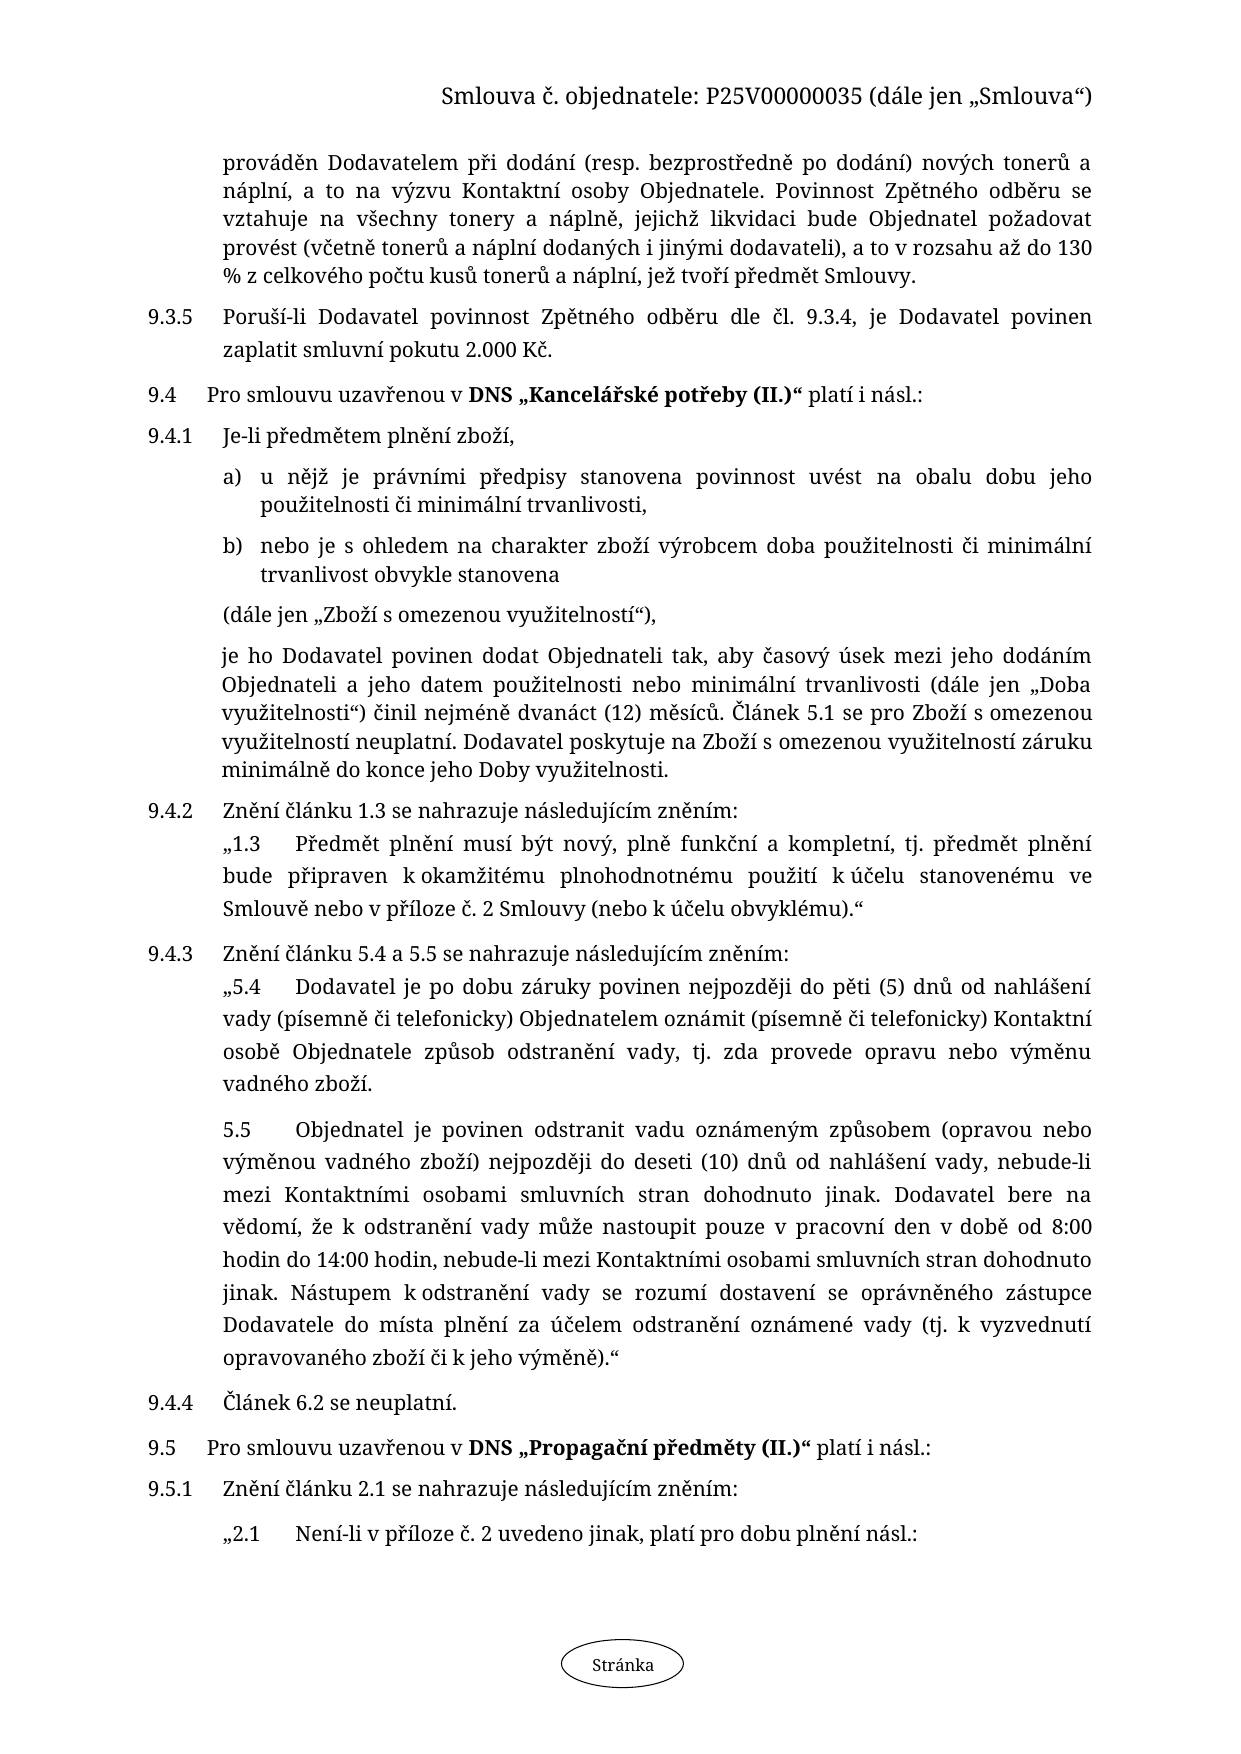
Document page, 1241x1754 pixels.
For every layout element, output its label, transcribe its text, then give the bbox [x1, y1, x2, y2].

text (dále jen „Zboží s omezenou využitelností“), [223, 601, 1093, 629]
list Článek 6.2 se neuplatní. [148, 1388, 1093, 1416]
list Znění článku 5.4 a 5.5 se nahrazuje následujícím zněním: [148, 939, 1093, 968]
list „2.1 Není-li v příloze č. 2 uvedeno jinak, platí pro dobu plnění násl.: [223, 1519, 1093, 1548]
list Pro smlouvu uzavřenou v DNS „Kancelářské potřeby (II.)“ platí i násl.: [148, 380, 1093, 408]
list „5.4 Dodavatel je po dobu záruky povinen nejpozději do pěti (5) dnů od nahlášení vady (písemně či telefonicky) Objednatelem oznámit (písemně či telefonicky) Kontaktní osobě Objednatele způsob odstranění vady, tj. zda provede opravu nebo výměnu vadného zboží. [223, 972, 1093, 1098]
list u nějž je právními předpisy stanovena povinnost uvést na obalu dobu jeho použitelnosti či minimální trvanlivosti, [223, 462, 1093, 519]
list nebo je s ohledem na charakter zboží výrobcem doba použitelnosti či minimální trvanlivost obvykle stanovena [223, 531, 1093, 588]
text je ho Dodavatel povinen dodat Objednateli tak, aby časový úsek mezi jeho dodáním Objednateli a jeho datem použitelnosti nebo minimální trvanlivosti (dále jen „Doba využitelnosti“) činil nejméně dvanáct (12) měsíců. Článek 5.1 se pro Zboží s omezenou využitelností neuplatní. Dodavatel poskytuje na Zboží s omezenou využitelností záruku minimálně do konce jeho Doby využitelnosti. [221, 642, 1093, 784]
list „1.3 Předmět plnění musí být nový, plně funkční a kompletní, tj. předmět plnění bude připraven k okamžitému plnohodnotnému použití k účelu stanovenému ve Smlouvě nebo v příloze č. 2 Smlouvy (nebo k účelu obvyklému).“ [223, 829, 1093, 922]
list Znění článku 1.3 se nahrazuje následujícím zněním: [148, 796, 1093, 825]
list 5.5 Objednatel je povinen odstranit vadu oznámeným způsobem (opravou nebo výměnou vadného zboží) nejpozději do deseti (10) dnů od nahlášení vady, nebude-li mezi Kontaktními osobami smluvních stran dohodnuto jinak. Dodavatel bere na vědomí, že k odstranění vady může nastoupit pouze v pracovní den v době od 8:00 hodin do 14:00 hodin, nebude-li mezi Kontaktními osobami smluvních stran dohodnuto jinak. Nástupem k odstranění vady se rozumí dostavení se oprávněného zástupce Dodavatele do místa plnění za účelem odstranění oznámené vady (tj. k vyzvednutí opravovaného zboží či k jeho výměně).“ [223, 1115, 1093, 1371]
list Znění článku 2.1 se nahrazuje následujícím zněním: [148, 1474, 1093, 1502]
list Poruší-li Dodavatel povinnost Zpětného odběru dle čl. 9.3.4, je Dodavatel povinen zaplatit smluvní pokutu 2.000 Kč. [148, 302, 1093, 363]
list Je-li předmětem plnění zboží, [148, 421, 1093, 449]
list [148, 148, 1093, 290]
list Pro smlouvu uzavřenou v DNS „Propagační předměty (II.)“ platí i násl.: [148, 1433, 1093, 1462]
